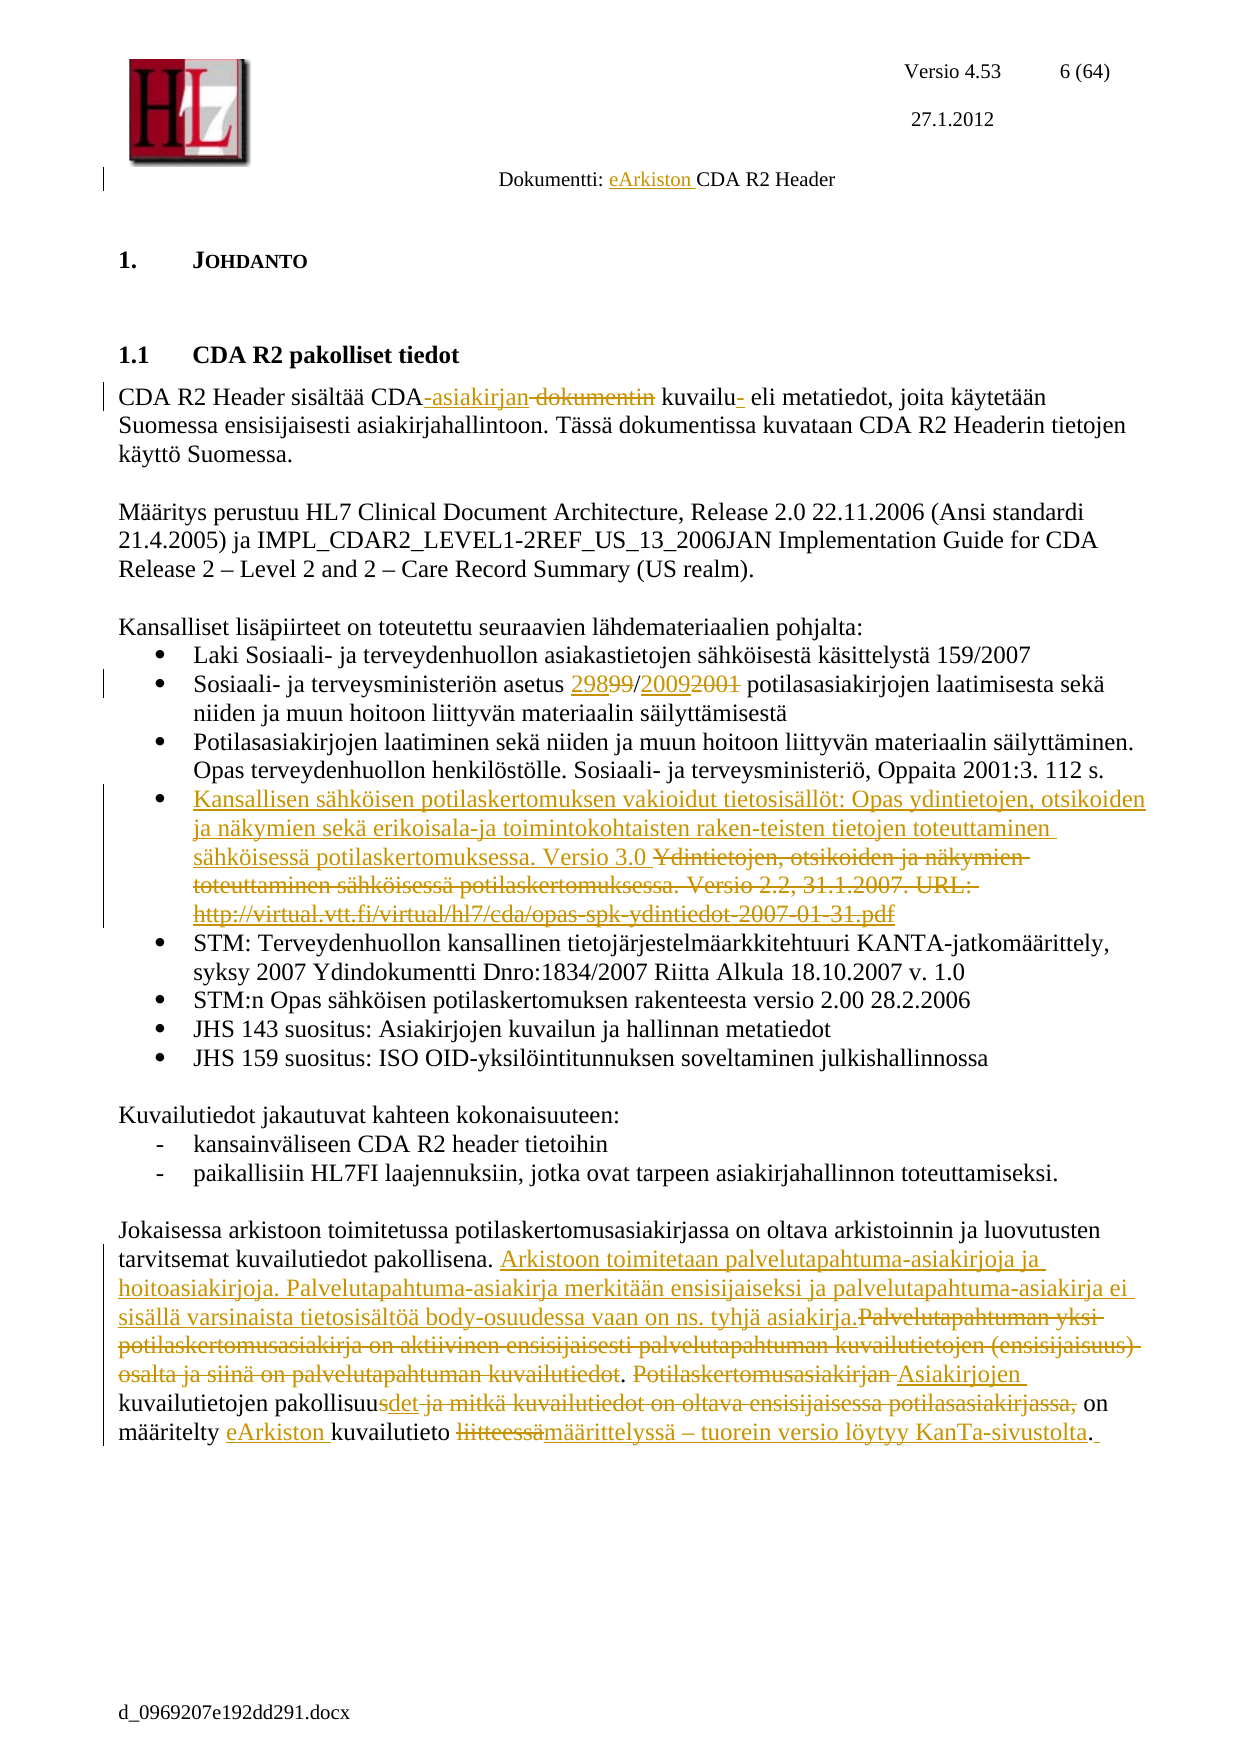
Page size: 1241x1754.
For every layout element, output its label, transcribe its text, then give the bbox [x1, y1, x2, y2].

subtitle CDA R2 pakolliset tiedot [118, 341, 1152, 369]
list Potilasasiakirjojen laatiminen sekä niiden ja muun hoitoon liittyvän materiaalin säilyttäminen. Opas terveydenhuollon henkilöstölle. Sosiaali- ja terveysministeriö, Oppaita 2001:3. 112 s. [156, 727, 1152, 784]
picture [129, 59, 252, 167]
list Sosiaali- ja terveysministeriön asetus / potilasasiakirjojen laatimisesta sekä niiden ja muun hoitoon liittyvän materiaalin säilyttämisestä [156, 669, 1152, 727]
text Kuvailutiedot jakautuvat kahteen kokonaisuuteen: [118, 1101, 1152, 1129]
list JHS 143 suositus: Asiakirjojen kuvailun ja hallinnan metatiedot [156, 1014, 1152, 1043]
list STM:n Opas sähköisen potilaskertomuksen rakenteesta versio 2.00 28.2.2006 [156, 986, 1152, 1014]
list paikallisiin HL7FI laajennuksiin, jotka ovat tarpeen asiakirjahallinnon toteuttamiseksi. [156, 1158, 1152, 1187]
list JHS 159 suositus: ISO OID-yksilöintitunnuksen soveltaminen julkishallinnossa [156, 1043, 1152, 1072]
list STM: Terveydenhuollon kansallinen tietojärjestelmäarkkitehtuuri KANTA-jatkomäärittely, syksy 2007 Ydindokumentti Dnro:1834/2007 Riitta Alkula 18.10.2007 v. 1.0 [156, 928, 1152, 986]
text Määritys perustuu HL7 Clinical Document Architecture, Release 2.0 22.11.2006 (Ansi standardi 21.4.2005) ja IMPL_CDAR2_LEVEL1-2REF_US_13_2006JAN Implementation Guide for CDA Release 2 – Level 2 and 2 – Care Record Summary (US realm). [118, 497, 1152, 583]
text CDA R2 Header sisältää CDA kuvailu eli metatiedot, joita käytetään Suomessa ensisijaisesti asiakirjahallintoon. Tässä dokumentissa kuvataan CDA R2 Headerin tietojen käyttö Suomessa. [118, 382, 1152, 468]
text Jokaisessa arkistoon toimitetussa potilaskertomusasiakirjassa on oltava arkistoinnin ja luovutusten tarvitsemat kuvailutiedot pakollisena. . kuvailutietojen pakollisuu on määritelty kuvailutieto . [118, 1216, 1152, 1446]
subtitle Johdanto [118, 246, 1152, 274]
list Laki Sosiaali- ja terveydenhuollon asiakastietojen sähköisestä käsittelystä 159/2007 [156, 641, 1152, 669]
text Kansalliset lisäpiirteet on toteutettu seuraavien lähdemateriaalien pohjalta: [118, 612, 1152, 641]
list kansainväliseen CDA R2 header tietoihin [156, 1129, 1152, 1158]
